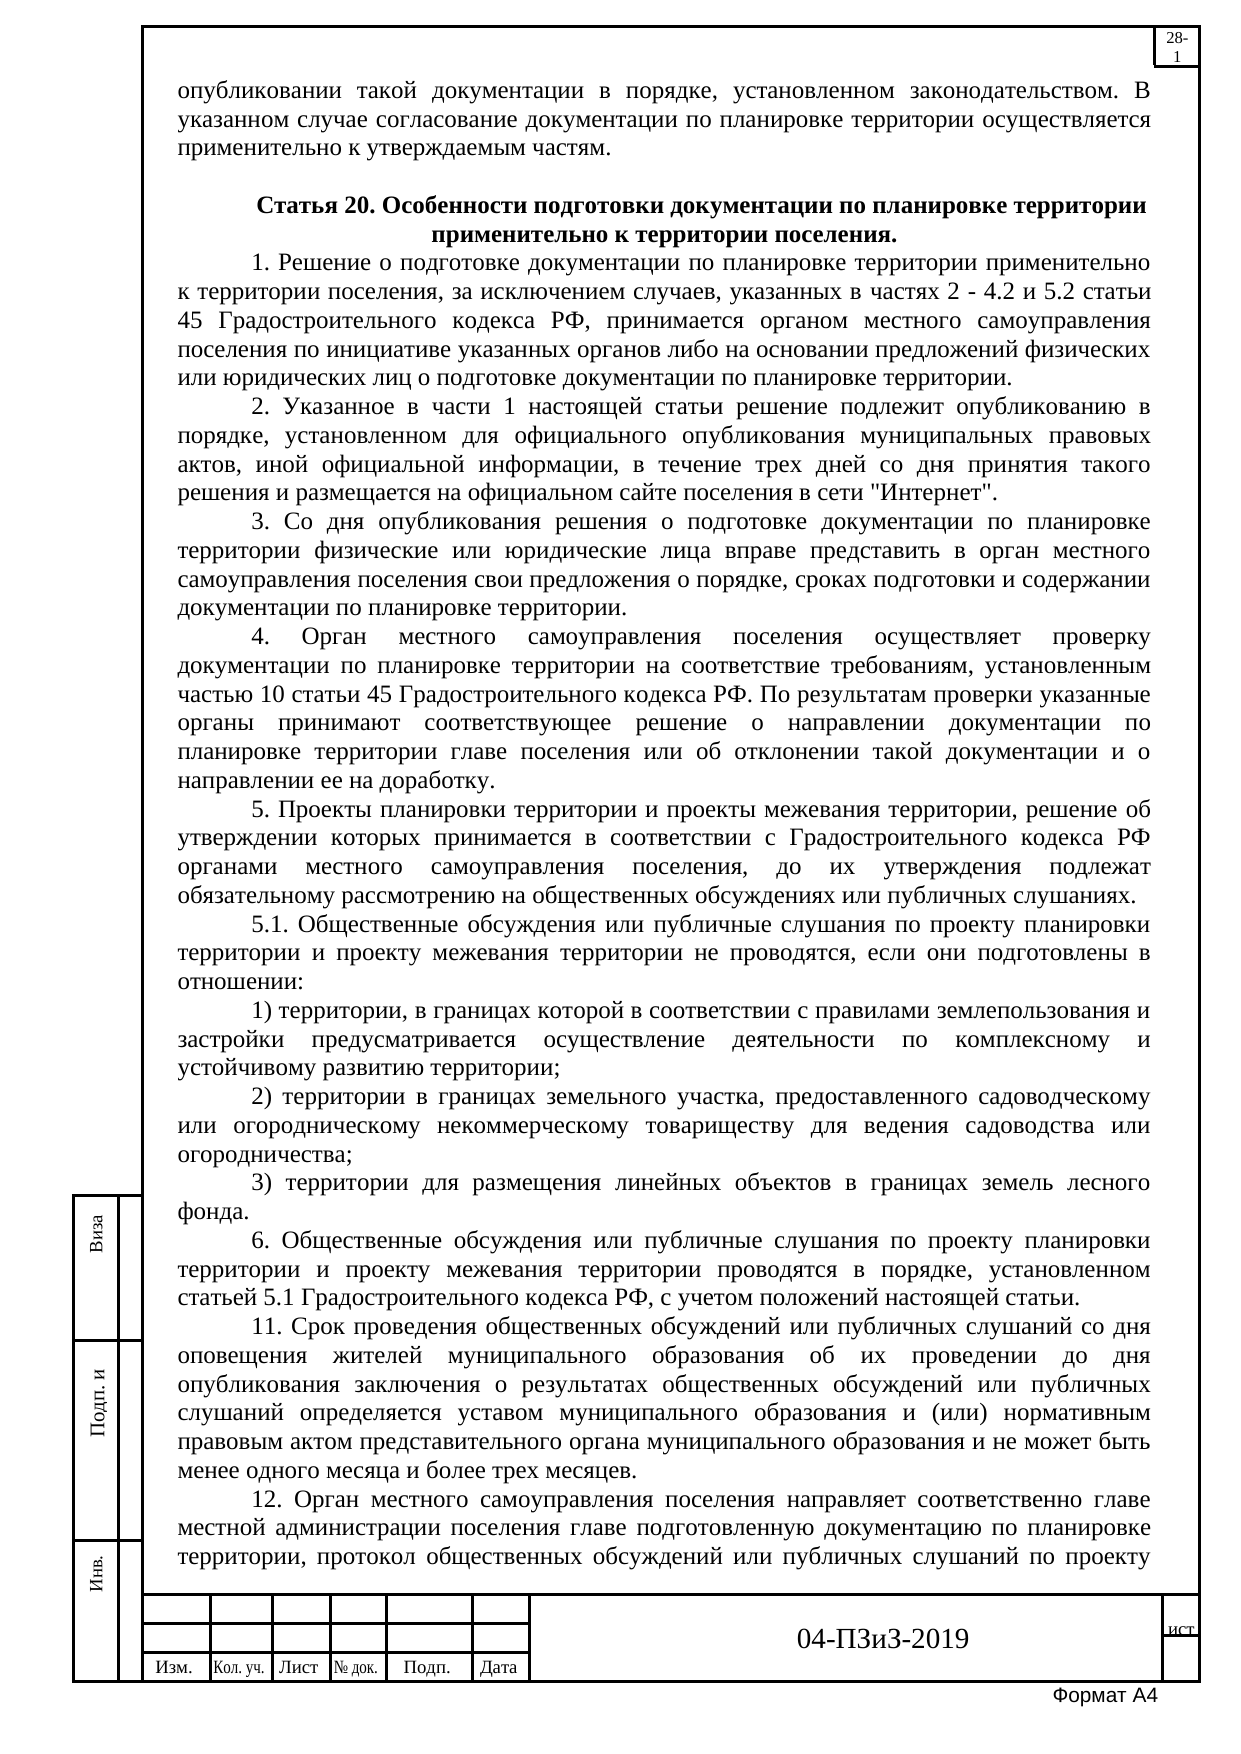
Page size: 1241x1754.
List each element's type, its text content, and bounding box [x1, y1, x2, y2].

subtitle Статья 20. Особенности подготовки документации по планировке территории применительно к территории поселения. [177, 190, 1152, 247]
text 4. Орган местного самоуправления поселения осуществляет проверку документации по планировке территории на соответствие требованиям, установленным частью 10 статьи 45 Градостроительного кодекса РФ. По результатам проверки указанные органы принимают соответствующее решение о направлении документации по планировке территории главе поселения или об отклонении такой документации и о направлении ее на доработку. [177, 621, 1152, 794]
text 5. Проекты планировки территории и проекты межевания территории, решение об утверждении которых принимается в соответствии с Градостроительного кодекса РФ органами местного самоуправления поселения, до их утверждения подлежат обязательному рассмотрению на общественных обсуждениях или публичных слушаниях. [177, 794, 1152, 909]
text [177, 75, 1152, 161]
text 5.1. Общественные обсуждения или публичные слушания по проекту планировки территории и проекту межевания территории не проводятся, если они подготовлены в отношении: [177, 909, 1152, 995]
text 1. Решение о подготовке документации по планировке территории применительно к территории поселения, за исключением случаев, указанных в частях 2 - 4.2 и 5.2 статьи 45 Градостроительного кодекса РФ, принимается органом местного самоуправления поселения по инициативе указанных органов либо на основании предложений физических или юридических лиц о подготовке документации по планировке территории. [177, 247, 1152, 391]
text 6. Общественные обсуждения или публичные слушания по проекту планировки территории и проекту межевания территории проводятся в порядке, установленном статьей 5.1 Градостроительного кодекса РФ, с учетом положений настоящей статьи. [177, 1225, 1152, 1311]
text 3) территории для размещения линейных объектов в границах земель лесного фонда. [177, 1167, 1152, 1225]
text 11. Срок проведения общественных обсуждений или публичных слушаний со дня оповещения жителей муниципального образования об их проведении до дня опубликования заключения о результатах общественных обсуждений или публичных слушаний определяется уставом муниципального образования и (или) нормативным правовым актом представительного органа муниципального образования и не может быть менее одного месяца и более трех месяцев. [177, 1311, 1152, 1484]
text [177, 1484, 1152, 1570]
text 2) территории в границах земельного участка, предоставленного садоводческому или огородническому некоммерческому товариществу для ведения садоводства или огородничества; [177, 1081, 1152, 1167]
text 3. Со дня опубликования решения о подготовке документации по планировке территории физические или юридические лица вправе представить в орган местного самоуправления поселения свои предложения о порядке, сроках подготовки и содержании документации по планировке территории. [177, 506, 1152, 621]
text 2. Указанное в части 1 настоящей статьи решение подлежит опубликованию в порядке, установленном для официального опубликования муниципальных правовых актов, иной официальной информации, в течение трех дней со дня принятия такого решения и размещается на официальном сайте поселения в сети "Интернет". [177, 391, 1152, 506]
text 1) территории, в границах которой в соответствии с правилами землепользования и застройки предусматривается осуществление деятельности по комплексному и устойчивому развитию территории; [177, 995, 1152, 1081]
